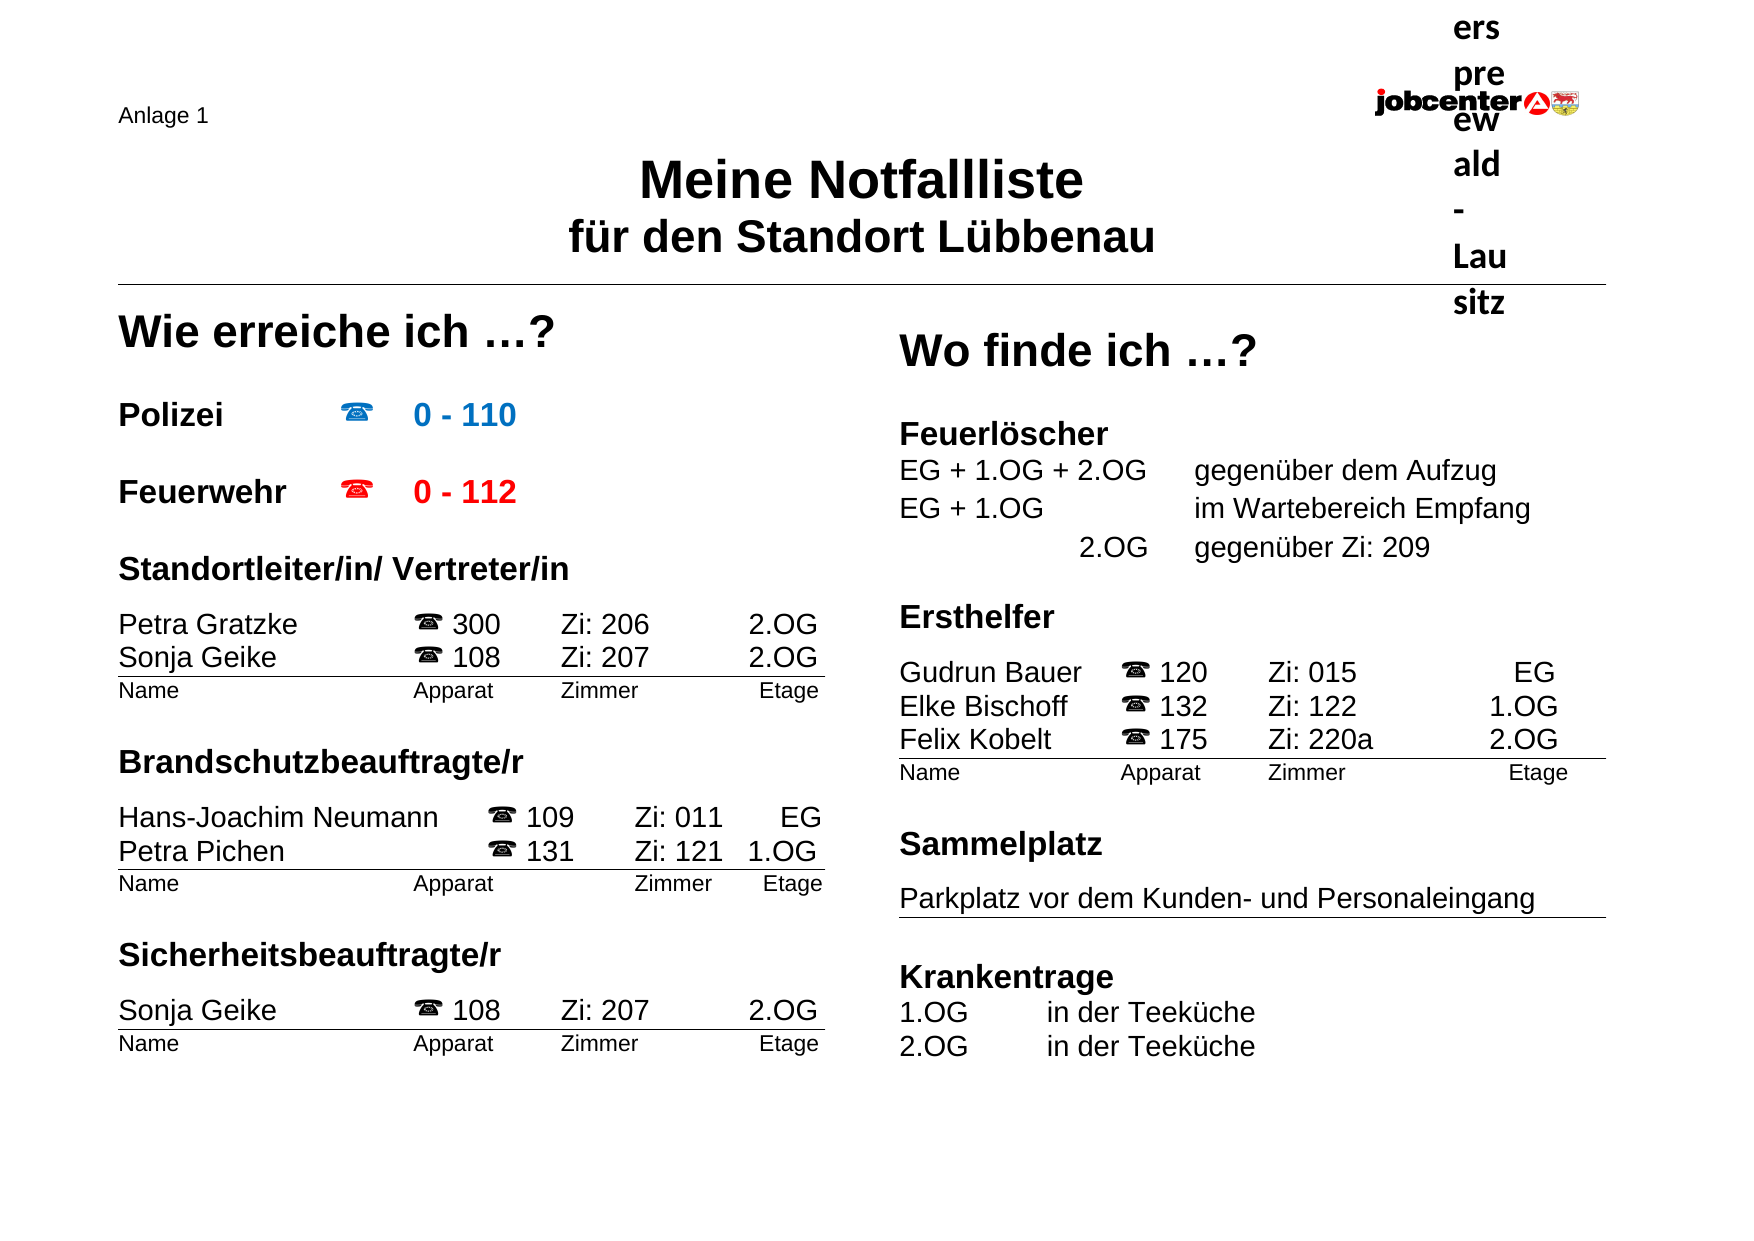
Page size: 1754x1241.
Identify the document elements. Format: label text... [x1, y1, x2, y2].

list Gudrun Bauer 120 Zi: 015 EG [899, 655, 1606, 688]
list Sicherheitsbeauftragte/r [118, 935, 825, 974]
list Ersthelfer [899, 597, 1606, 636]
picture [1524, 92, 1550, 115]
list Hans-Joachim Neumann 109 Zi: 011 EG [118, 800, 825, 833]
list Name Apparat Zimmer Etage [118, 677, 825, 704]
list Wie erreiche ich …? [118, 304, 825, 357]
list Sonja Geike 108 Zi: 207 2.OG [118, 993, 825, 1029]
list Parkplatz vor dem Kunden- und Personaleingang [899, 882, 1606, 917]
list Felix Kobelt 175 Zi: 220a 2.OG [899, 722, 1606, 758]
list EG + 1.OG im Wartebereich Empfang [899, 491, 1606, 525]
list Standortleiter/in/ Vertreter/in [118, 549, 825, 588]
list 2.OG gegenüber Zi: 209 [1047, 530, 1606, 563]
list 1.OG in der Teeküche [899, 995, 1606, 1029]
list Polizei 0 - 110 [118, 395, 825, 434]
list Name Apparat Zimmer Etage [118, 1030, 825, 1056]
list Sammelplatz [899, 824, 1606, 862]
list Petra Gratzke 300 Zi: 206 2.OG [118, 607, 825, 641]
list Krankentrage [899, 957, 1606, 995]
list EG + 1.OG + 2.OG gegenüber dem Aufzug [899, 453, 1606, 486]
list Feuerlöscher [899, 414, 1606, 453]
list Brandschutzbeauftragte/r [118, 742, 825, 781]
picture [1551, 90, 1580, 117]
list für den Standort Lübbenau [118, 210, 1606, 263]
list Sonja Geike 108 Zi: 207 2.OG [118, 641, 825, 676]
list Petra Pichen 131 Zi: 121 1.OG [118, 833, 825, 869]
list Name Apparat Zimmer Etage [899, 759, 1606, 786]
list Name Apparat Zimmer Etage [118, 870, 825, 897]
list Feuerwehr 0 - 112 [118, 472, 825, 511]
list Elke Bischoff 132 Zi: 122 1.OG [899, 688, 1606, 722]
list Meine Notfallliste [118, 148, 1606, 210]
list 2.OG in der Teeküche [899, 1029, 1606, 1062]
list Wo finde ich …? [899, 323, 1606, 376]
